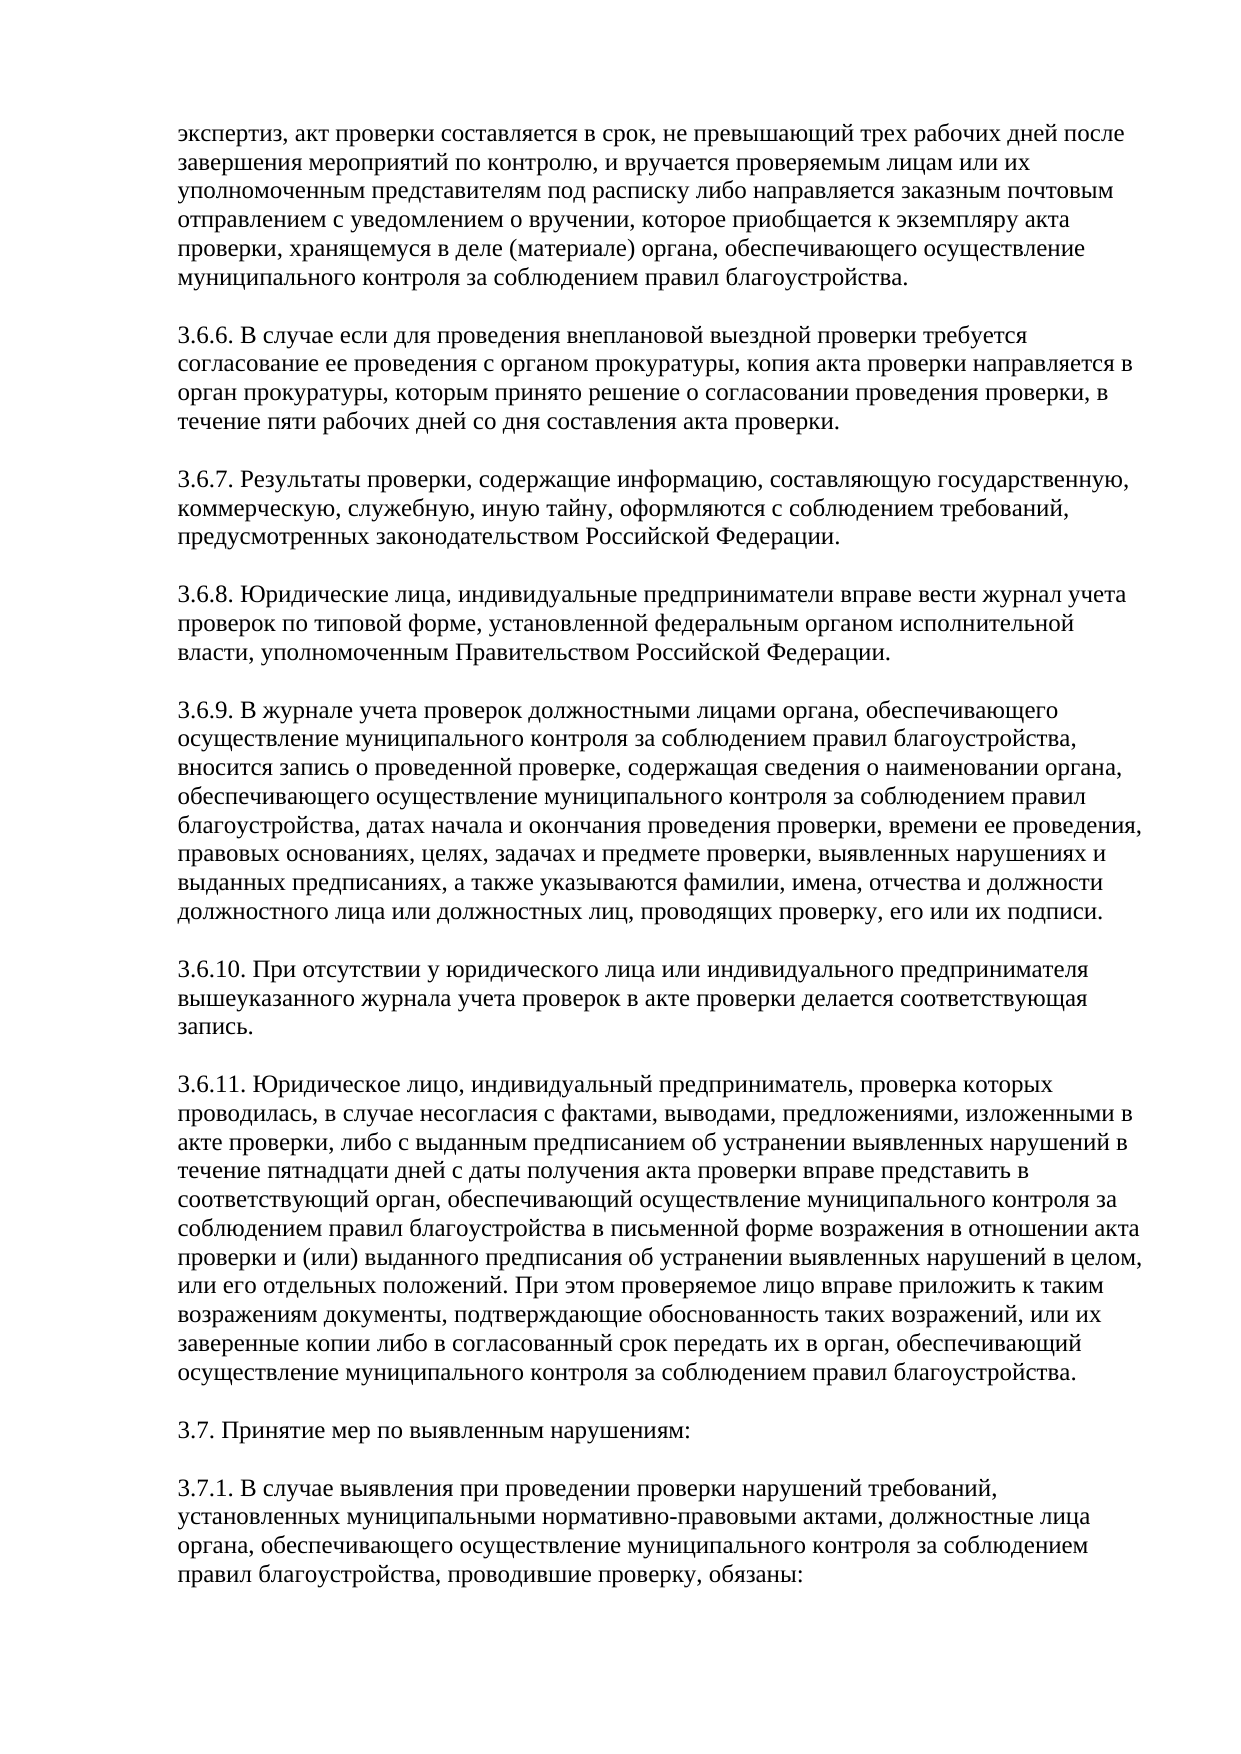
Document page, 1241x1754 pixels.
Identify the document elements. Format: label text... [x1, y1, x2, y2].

text 3.7.1. В случае выявления при проведении проверки нарушений требований, установленных муниципальными нормативно-правовыми актами, должностные лица органа, обеспечивающего осуществление муниципального контроля за соблюдением правил благоустройства, проводившие проверку, обязаны: [177, 1473, 1152, 1588]
text 3.7. Принятие мер по выявленным нарушениям: [177, 1415, 1152, 1443]
text 3.6.9. В журнале учета проверок должностными лицами органа, обеспечивающего осуществление муниципального контроля за соблюдением правил благоустройства, вносится запись о проведенной проверке, содержащая сведения о наименовании органа, обеспечивающего осуществление муниципального контроля за соблюдением правил благоустройства, датах начала и окончания проведения проверки, времени ее проведения, правовых основаниях, целях, задачах и предмете проверки, выявленных нарушениях и выданных предписаниях, а также указываются фамилии, имена, отчества и должности должностного лица или должностных лиц, проводящих проверку, его или их подписи. [177, 695, 1152, 925]
text 3.6.7. Результаты проверки, содержащие информацию, составляющую государственную, коммерческую, служебную, иную тайну, оформляются с соблюдением требований, предусмотренных законодательством Российской Федерации. [177, 464, 1152, 550]
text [177, 118, 1152, 291]
text 3.6.6. В случае если для проведения внеплановой выездной проверки требуется согласование ее проведения с органом прокуратуры, копия акта проверки направляется в орган прокуратуры, которым принято решение о согласовании проведения проверки, в течение пяти рабочих дней со дня составления акта проверки. [177, 320, 1152, 435]
text 3.6.8. Юридические лица, индивидуальные предприниматели вправе вести журнал учета проверок по типовой форме, установленной федеральным органом исполнительной власти, уполномоченным Правительством Российской Федерации. [177, 579, 1152, 666]
text 3.6.11. Юридическое лицо, индивидуальный предприниматель, проверка которых проводилась, в случае несогласия с фактами, выводами, предложениями, изложенными в акте проверки, либо с выданным предписанием об устранении выявленных нарушений в течение пятнадцати дней с даты получения акта проверки вправе представить в соответствующий орган, обеспечивающий осуществление муниципального контроля за соблюдением правил благоустройства в письменной форме возражения в отношении акта проверки и (или) выданного предписания об устранении выявленных нарушений в целом, или его отдельных положений. При этом проверяемое лицо вправе приложить к таким возражениям документы, подтверждающие обоснованность таких возражений, или их заверенные копии либо в согласованный срок передать их в орган, обеспечивающий осуществление муниципального контроля за соблюдением правил благоустройства. [177, 1069, 1152, 1386]
text 3.6.10. При отсутствии у юридического лица или индивидуального предпринимателя вышеуказанного журнала учета проверок в акте проверки делается соответствующая запись. [177, 954, 1152, 1040]
